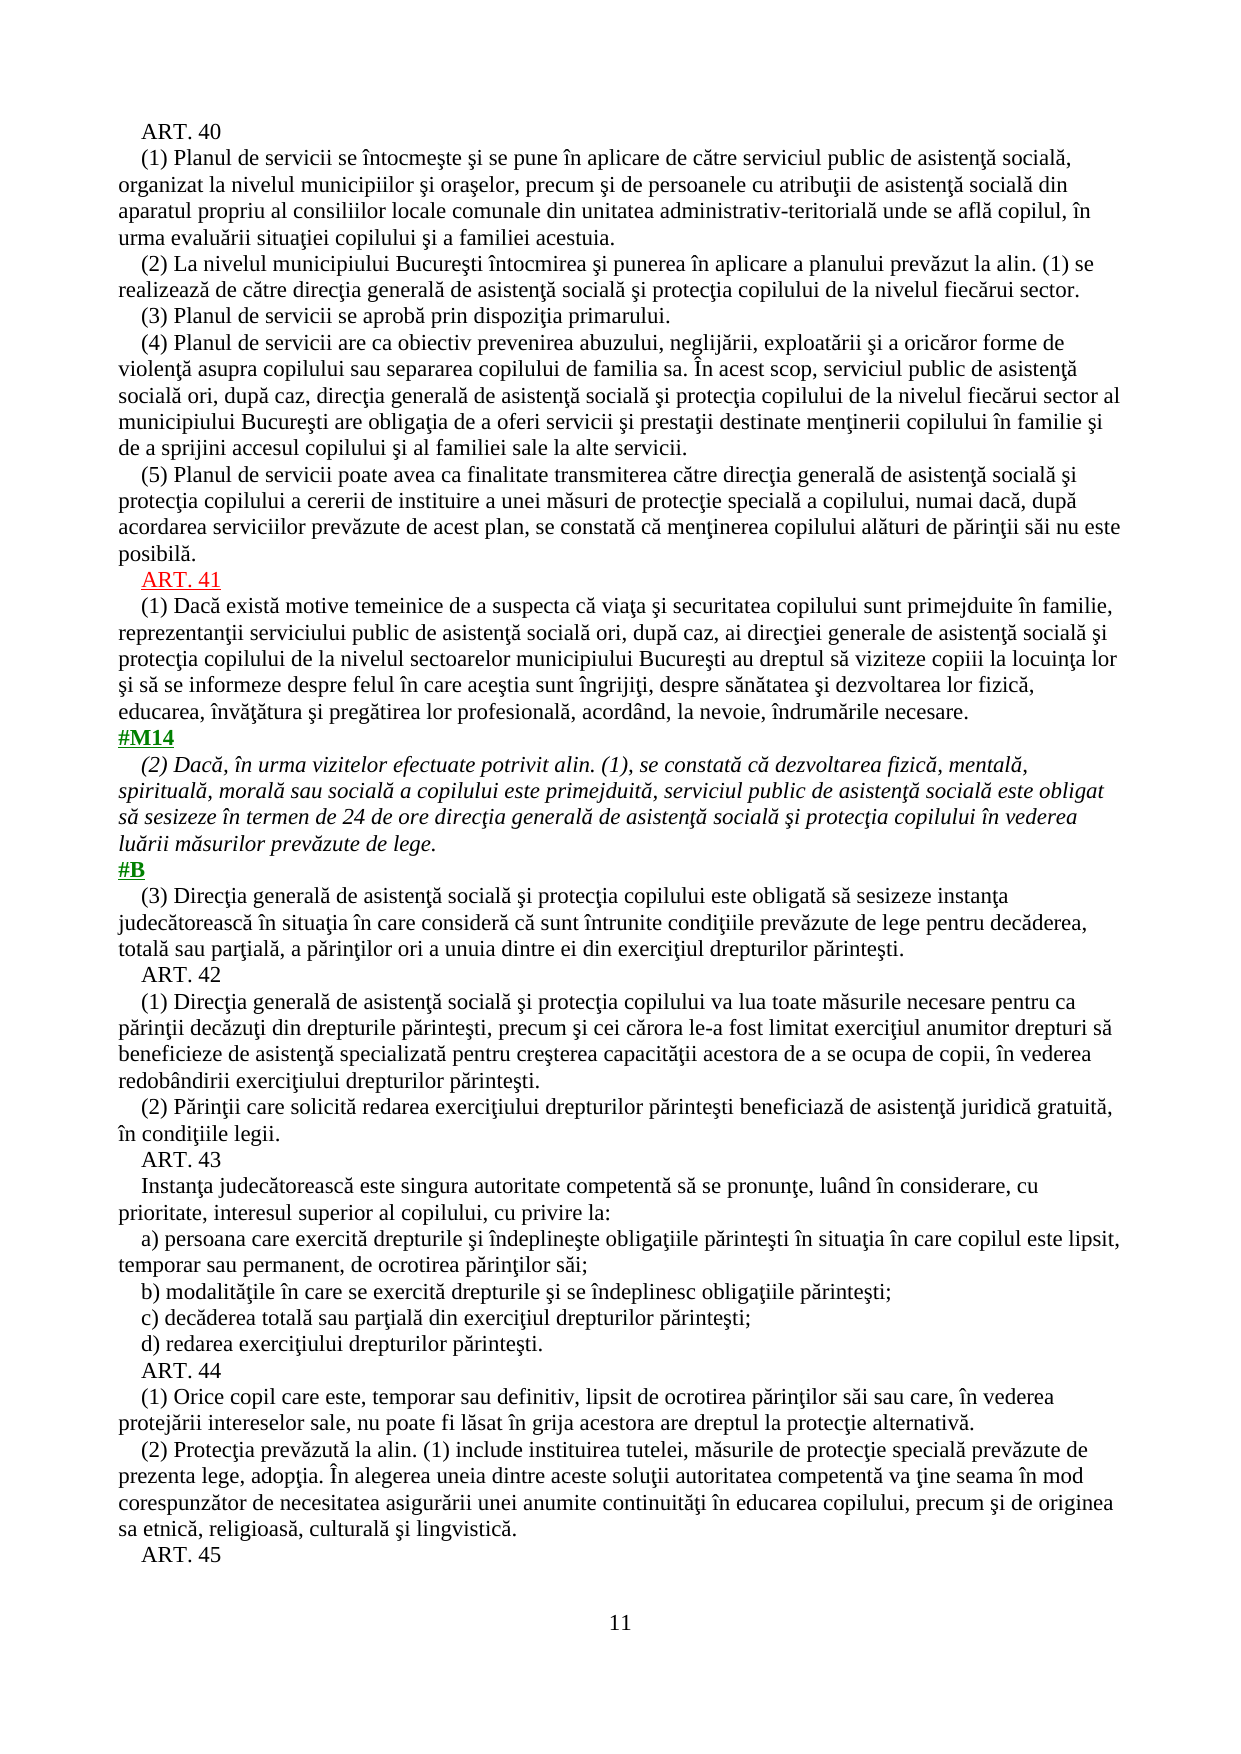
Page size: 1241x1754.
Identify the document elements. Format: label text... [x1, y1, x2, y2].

text (3) Planul de servicii se aprobă prin dispoziţia primarului. [118, 303, 1122, 329]
text (1) Dacă există motive temeinice de a suspecta că viaţa şi securitatea copilului sunt primejduite în familie, reprezentanţii serviciului public de asistenţă socială ori, după caz, ai direcţiei generale de asistenţă socială şi protecţia copilului de la nivelul sectoarelor municipiului Bucureşti au dreptul să viziteze copiii la locuinţa lor şi să se informeze despre felul în care aceştia sunt îngrijiţi, despre sănătatea şi dezvoltarea lor fizică, educarea, învăţătura şi pregătirea lor profesională, acordând, la nevoie, îndrumările necesare. [118, 592, 1122, 724]
text (3) Direcţia generală de asistenţă socială şi protecţia copilului este obligată să sesizeze instanţa judecătorească în situaţia în care consideră că sunt întrunite condiţiile prevăzute de lege pentru decăderea, totală sau parţială, a părinţilor ori a unuia dintre ei din exerciţiul drepturilor părinteşti. [118, 882, 1122, 961]
text #M14 [118, 724, 1122, 751]
text (4) Planul de servicii are ca obiectiv prevenirea abuzului, neglijării, exploatării şi a oricăror forme de violenţă asupra copilului sau separarea copilului de familia sa. În acest scop, serviciul public de asistenţă socială ori, după caz, direcţia generală de asistenţă socială şi protecţia copilului de la nivelul fiecărui sector al municipiului Bucureşti are obligaţia de a oferi servicii şi prestaţii destinate menţinerii copilului în familie şi de a sprijini accesul copilului şi al familiei sale la alte servicii. [118, 329, 1122, 461]
text (2) La nivelul municipiului Bucureşti întocmirea şi punerea în aplicare a planului prevăzut la alin. (1) se realizează de către direcţia generală de asistenţă socială şi protecţia copilului de la nivelul fiecărui sector. [118, 250, 1122, 303]
text ART. 44 [118, 1357, 1122, 1383]
text (2) Părinţii care solicită redarea exerciţiului drepturilor părinteşti beneficiază de asistenţă juridică gratuită, în condiţiile legii. [118, 1093, 1122, 1146]
text #B [118, 856, 1122, 882]
text b) modalităţile în care se exercită drepturile şi se îndeplinesc obligaţiile părinteşti; [118, 1278, 1122, 1304]
text (2) Protecţia prevăzută la alin. (1) include instituirea tutelei, măsurile de protecţie specială prevăzute de prezenta lege, adopţia. În alegerea uneia dintre aceste soluţii autoritatea competentă va ţine seama în mod corespunzător de necesitatea asigurării unei anumite continuităţi în educarea copilului, precum şi de originea sa etnică, religioasă, culturală şi lingvistică. [118, 1436, 1122, 1541]
text (5) Planul de servicii poate avea ca finalitate transmiterea către direcţia generală de asistenţă socială şi protecţia copilului a cererii de instituire a unei măsuri de protecţie specială a copilului, numai dacă, după acordarea serviciilor prevăzute de acest plan, se constată că menţinerea copilului alături de părinţii săi nu este posibilă. [118, 461, 1122, 566]
text ART. 41 [118, 566, 1122, 592]
text c) decăderea totală sau parţială din exerciţiul drepturilor părinteşti; [118, 1304, 1122, 1330]
text (1) Planul de servicii se întocmeşte şi se pune în aplicare de către serviciul public de asistenţă socială, organizat la nivelul municipiilor şi oraşelor, precum şi de persoanele cu atribuţii de asistenţă socială din aparatul propriu al consiliilor locale comunale din unitatea administrativ-teritorială unde se află copilul, în urma evaluării situaţiei copilului şi a familiei acestuia. [118, 144, 1122, 250]
text (1) Direcţia generală de asistenţă socială şi protecţia copilului va lua toate măsurile necesare pentru ca părinţii decăzuţi din drepturile părinteşti, precum şi cei cărora le-a fost limitat exerciţiul anumitor drepturi să beneficieze de asistenţă specializată pentru creşterea capacităţii acestora de a se ocupa de copii, în vederea redobândirii exerciţiului drepturilor părinteşti. [118, 988, 1122, 1093]
text a) persoana care exercită drepturile şi îndeplineşte obligaţiile părinteşti în situaţia în care copilul este lipsit, temporar sau permanent, de ocrotirea părinţilor săi; [118, 1225, 1122, 1278]
text (2) Dacă, în urma vizitelor efectuate potrivit alin. (1), se constată că dezvoltarea fizică, mentală, spirituală, morală sau socială a copilului este primejduită, serviciul public de asistenţă socială este obligat să sesizeze în termen de 24 de ore direcţia generală de asistenţă socială şi protecţia copilului în vederea luării măsurilor prevăzute de lege. [118, 751, 1122, 856]
text d) redarea exerciţiului drepturilor părinteşti. [118, 1330, 1122, 1357]
text ART. 45 [118, 1541, 1122, 1568]
text Instanţa judecătorească este singura autoritate competentă să se pronunţe, luând în considerare, cu prioritate, interesul superior al copilului, cu privire la: [118, 1172, 1122, 1225]
text ART. 42 [118, 961, 1122, 988]
text ART. 43 [118, 1146, 1122, 1172]
text ART. 40 [118, 118, 1122, 144]
text (1) Orice copil care este, temporar sau definitiv, lipsit de ocrotirea părinţilor săi sau care, în vederea protejării intereselor sale, nu poate fi lăsat în grija acestora are dreptul la protecţie alternativă. [118, 1383, 1122, 1436]
